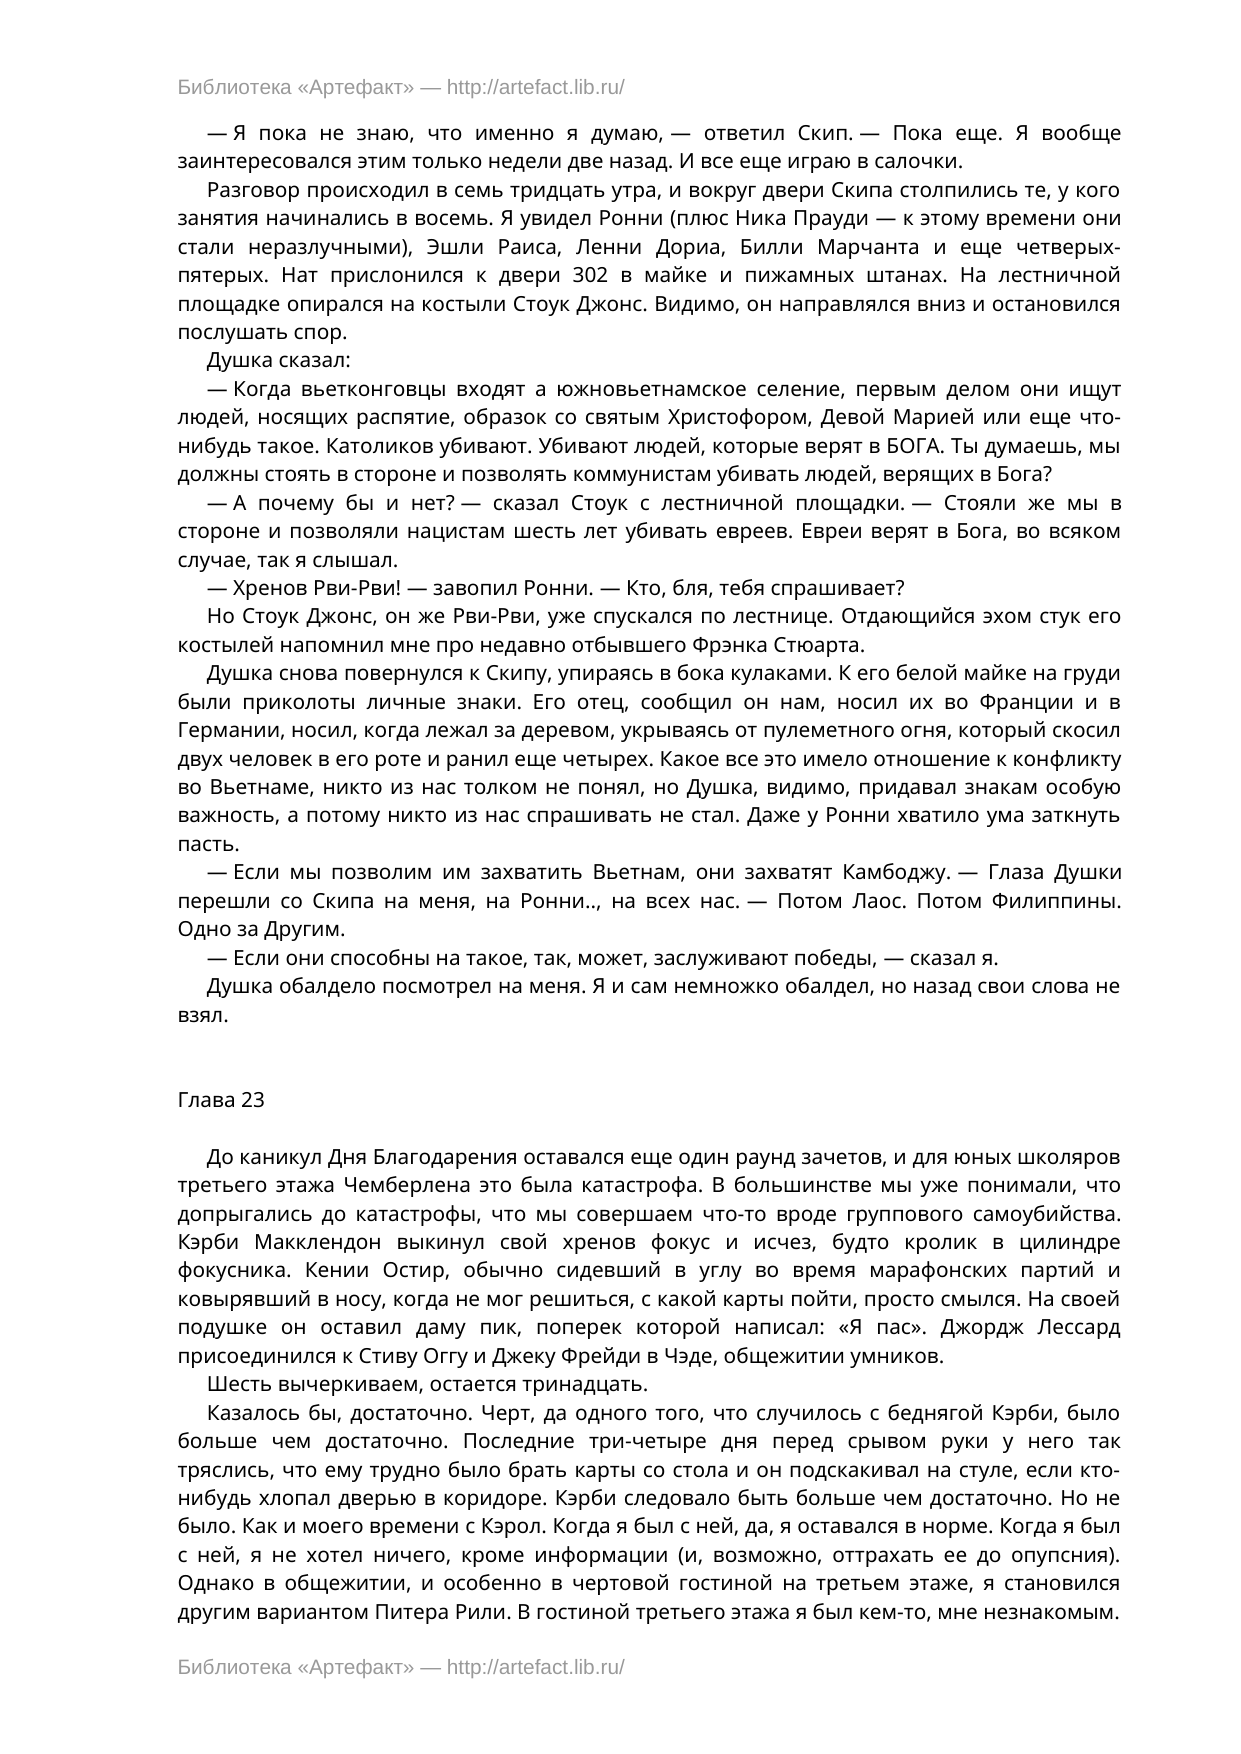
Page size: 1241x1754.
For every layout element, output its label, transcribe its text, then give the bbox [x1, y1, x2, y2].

text Шесть вычеркиваем, остается тринадцать. [177, 1369, 1122, 1398]
text Но Стоук Джонс, он же Рви-Рви, уже спускался по лестнице. Отдающийся эхом стук его костылей напомнил мне про недавно отбывшего Фрэнка Стюарта. [177, 602, 1122, 658]
text Казалось бы, достаточно. Черт, да одного того, что случилось с беднягой Кэрби, было больше чем достаточно. Последние три-четыре дня перед срывом руки у него так тряслись, что ему трудно было брать карты со стола и он подскакивал на стуле, если кто-нибудь хлопал дверью в коридоре. Кэрби следовало быть больше чем достаточно. Но не было. Как и моего времени с Кэрол. Когда я был с ней, да, я оставался в норме. Когда я был с ней, я не хотел ничего, кроме информации (и, возможно, оттрахать ее до опупсния). Однако в общежитии, и особенно в чертовой гостиной на третьем этаже, я становился другим вариантом Питера Рили. В гостиной третьего этажа я был кем-то, мне незнакомым. [177, 1398, 1122, 1625]
text — Хренов Рви-Рви! — завопил Ронни. — Кто, бля, тебя спрашивает? [177, 573, 1122, 602]
text — Если мы позволим им захватить Вьетнам, они захватят Камбоджу. — Глаза Душки перешли со Скипа на меня, на Ронни.., на всех нас. — Потом Лаос. Потом Филиппины. Одно за Другим. [177, 857, 1122, 943]
text — Когда вьетконговцы входят а южновьетнамское селение, первым делом они ищут людей, носящих распятие, образок со святым Христофором, Девой Марией или еще что-нибудь такое. Католиков убивают. Убивают людей, которые верят в БОГА. Ты думаешь, мы должны стоять в стороне и позволять коммунистам убивать людей, верящих в Бога? [177, 374, 1122, 488]
text Душка сказал: [177, 346, 1122, 374]
text Разговор происходил в семь тридцать утра, и вокруг двери Скипа столпились те, у кого занятия начинались в восемь. Я увидел Ронни (плюс Ника Прауди — к этому времени они стали неразлучными), Эшли Раиса, Ленни Дориа, Билли Марчанта и еще четверых-пятерых. Нат прислонился к двери 302 в майке и пижамных штанах. На лестничной площадке опирался на костыли Стоук Джонс. Видимо, он направлялся вниз и остановился послушать спор. [177, 175, 1122, 346]
text — Если они способны на такое, так, может, заслуживают победы, — сказал я. [177, 943, 1122, 971]
text — А почему бы и нет? — сказал Стоук с лестничной площадки. — Стояли же мы в стороне и позволяли нацистам шесть лет убивать евреев. Евреи верят в Бога, во всяком случае, так я слышал. [177, 488, 1122, 573]
text Глава 23 [177, 1085, 1122, 1113]
text — Я пока не знаю, что именно я думаю, — ответил Скип. — Пока еще. Я вообще заинтересовался этим только недели две назад. И все еще играю в салочки. [177, 118, 1122, 175]
text До каникул Дня Благодарения оставался еще один раунд зачетов, и для юных школяров третьего этажа Чемберлена это была катастрофа. В большинстве мы уже понимали, что допрыгались до катастрофы, что мы совершаем что-то вроде группового самоубийства. Кэрби Макклендон выкинул свой хренов фокус и исчез, будто кролик в цилиндре фокусника. Кении Остир, обычно сидевший в углу во время марафонских партий и ковырявший в носу, когда не мог решиться, с какой карты пойти, просто смылся. На своей подушке он оставил даму пик, поперек которой написал: «Я пас». Джордж Лессард присоединился к Стиву Оггу и Джеку Фрейди в Чэде, общежитии умников. [177, 1142, 1122, 1369]
text Душка снова повернулся к Скипу, упираясь в бока кулаками. К его белой майке на груди были приколоты личные знаки. Его отец, сообщил он нам, носил их во Франции и в Германии, носил, когда лежал за деревом, укрываясь от пулеметного огня, который скосил двух человек в его роте и ранил еще четырех. Какое все это имело отношение к конфликту во Вьетнаме, никто из нас толком не понял, но Душка, видимо, придавал знакам особую важность, а потому никто из нас спрашивать не стал. Даже у Ронни хватило ума заткнуть пасть. [177, 658, 1122, 857]
text Душка обалдело посмотрел на меня. Я и сам немножко обалдел, но назад свои слова не взял. [177, 971, 1122, 1028]
